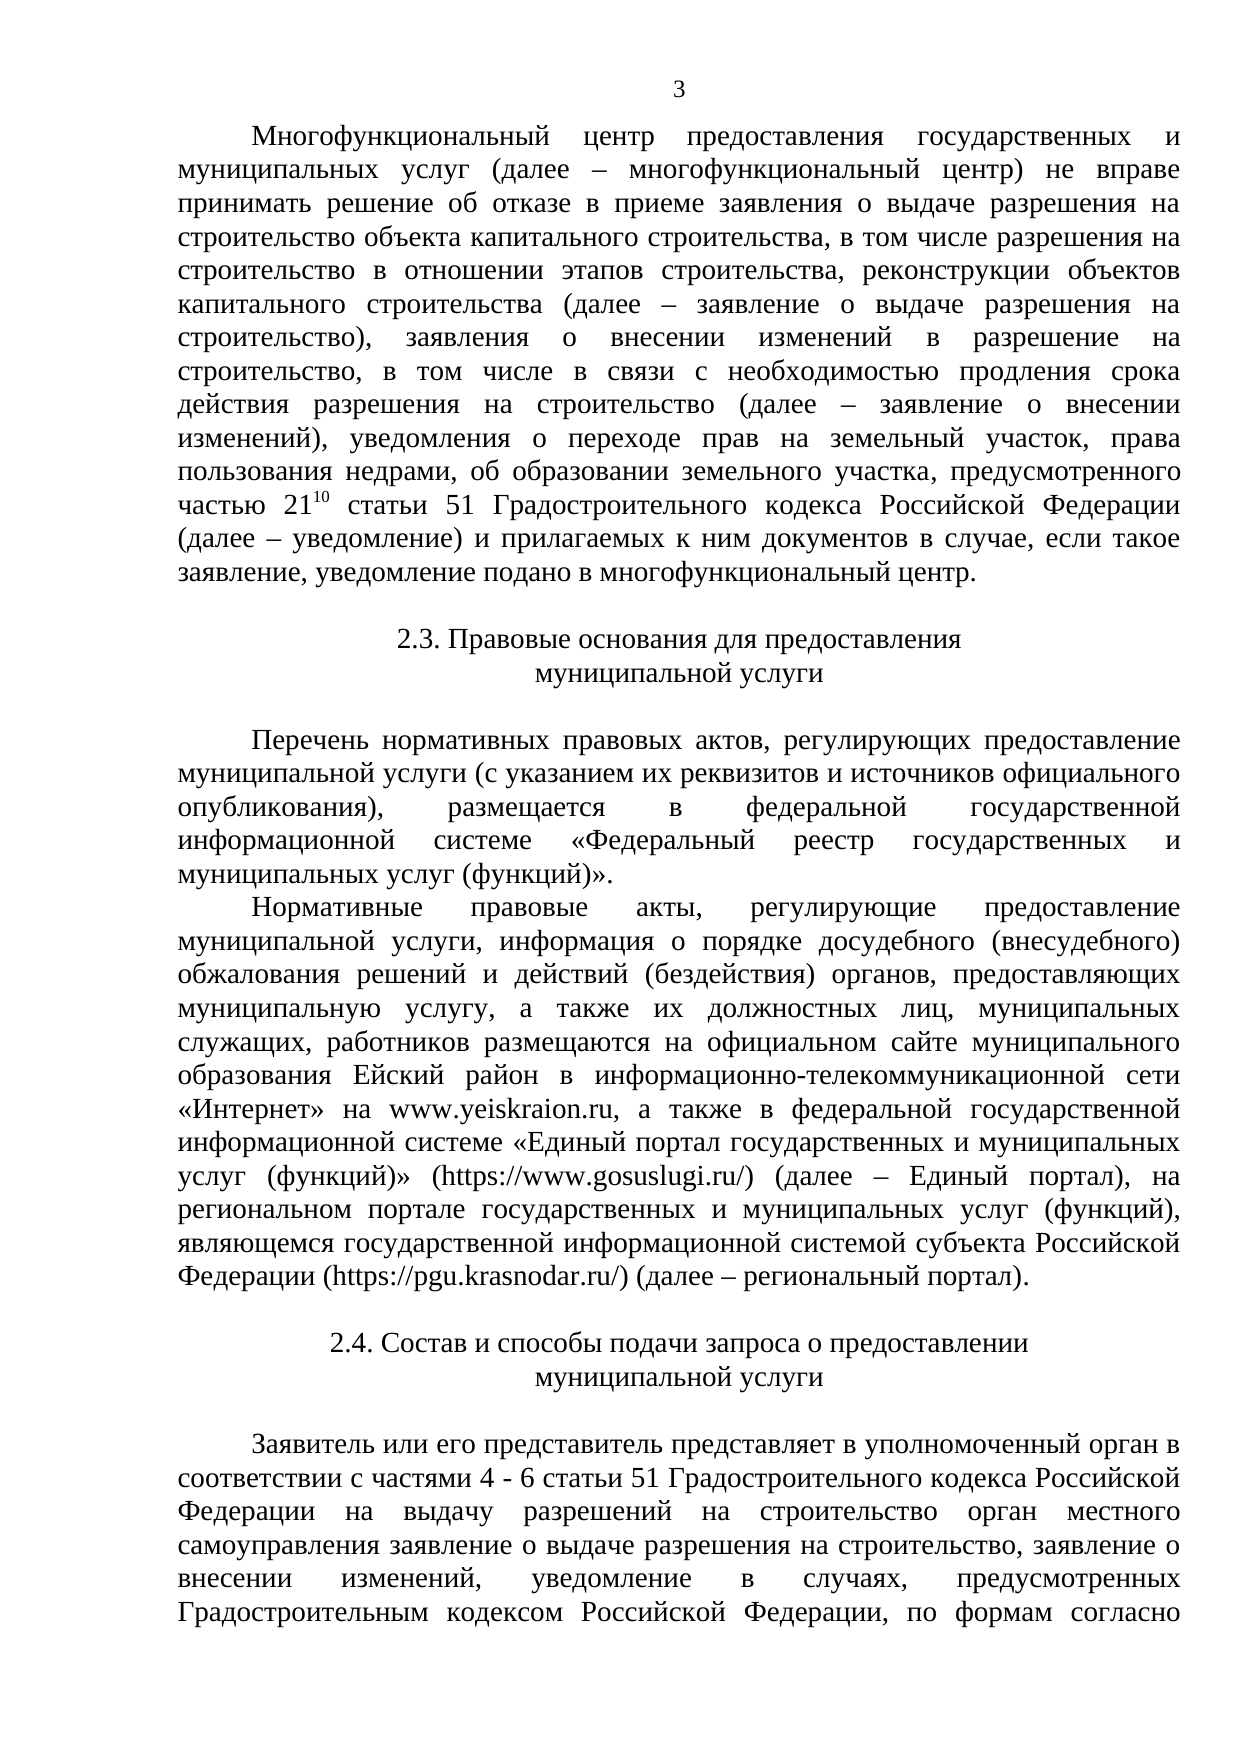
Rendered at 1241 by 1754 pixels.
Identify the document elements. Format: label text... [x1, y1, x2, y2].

text Нормативные правовые акты, регулирующие предоставление муниципальной услуги, информация о порядке досудебного (внесудебного) обжалования решений и действий (бездействия) органов, предоставляющих муниципальную услугу, а также их должностных лиц, муниципальных служащих, работников размещаются на официальном сайте муниципального образования Ейский район в информационно-телекоммуникационной сети «Интернет» на www.yeiskraion.ru, а также в федеральной государственной информационной системе «Единый портал государственных и муниципальных услуг (функций)» (https://www.gosuslugi.ru/) (далее – Единый портал), на региональном портале государственных и муниципальных услуг (функций), являющемся государственной информационной системой субъекта Российской Федерации (https://pgu.krasnodar.ru/) (далее – региональный портал). [177, 889, 1181, 1292]
text 2.3. Правовые основания для предоставления [177, 621, 1181, 655]
text муниципальной услуги [177, 1359, 1181, 1393]
text Перечень нормативных правовых актов, регулирующих предоставление муниципальной услуги (с указанием их реквизитов и источников официального опубликования), размещается в федеральной государственной информационной системе «Федеральный реестр государственных и муниципальных услуг (функций)». [177, 722, 1181, 889]
text муниципальной услуги [177, 655, 1181, 688]
text Многофункциональный центр предоставления государственных и муниципальных услуг (далее – многофункциональный центр) не вправе принимать решение об отказе в приеме заявления о выдаче разрешения на строительство объекта капитального строительства, в том числе разрешения на строительство в отношении этапов строительства, реконструкции объектов капитального строительства (далее – заявление о выдаче разрешения на строительство), заявления о внесении изменений в разрешение на строительство, в том числе в связи с необходимостью продления срока действия разрешения на строительство (далее – заявление о внесении изменений), уведомления о переходе прав на земельный участок, права пользования недрами, об образовании земельного участка, предусмотренного частью 2110 статьи 51 Градостроительного кодекса Российской Федерации (далее – уведомление) и прилагаемых к ним документов в случае, если такое заявление, уведомление подано в многофункциональный центр. [177, 118, 1181, 588]
text 2.4. Состав и способы подачи запроса о предоставлении [177, 1326, 1181, 1359]
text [177, 1426, 1181, 1627]
